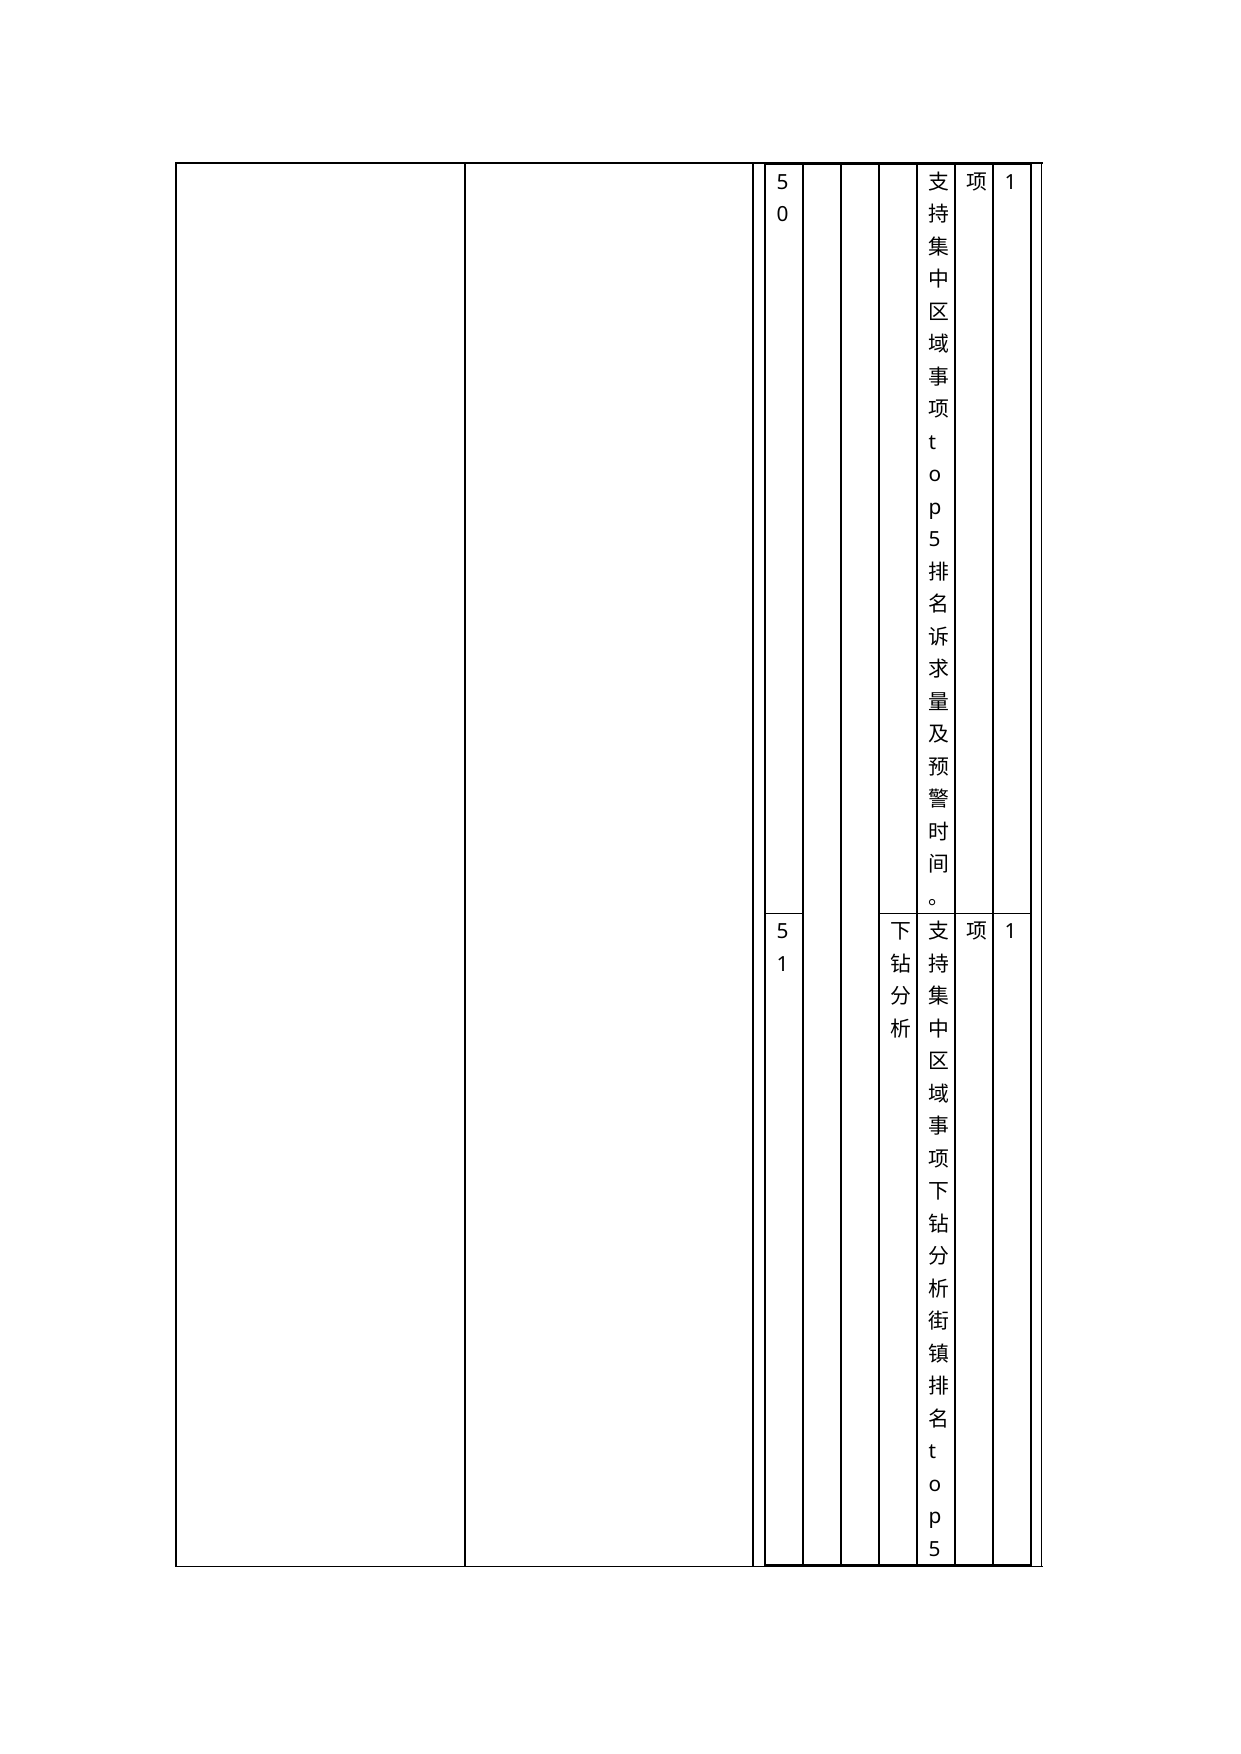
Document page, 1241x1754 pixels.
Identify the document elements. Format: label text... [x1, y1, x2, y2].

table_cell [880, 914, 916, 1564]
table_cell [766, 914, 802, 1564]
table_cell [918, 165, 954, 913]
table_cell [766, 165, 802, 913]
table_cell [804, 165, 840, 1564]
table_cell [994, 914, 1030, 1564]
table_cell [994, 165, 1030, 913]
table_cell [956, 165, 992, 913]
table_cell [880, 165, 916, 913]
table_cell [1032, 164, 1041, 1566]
table_cell [466, 164, 752, 1566]
table_cell 1 [177, 164, 464, 1566]
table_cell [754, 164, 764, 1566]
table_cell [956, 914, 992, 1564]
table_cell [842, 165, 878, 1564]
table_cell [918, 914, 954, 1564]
